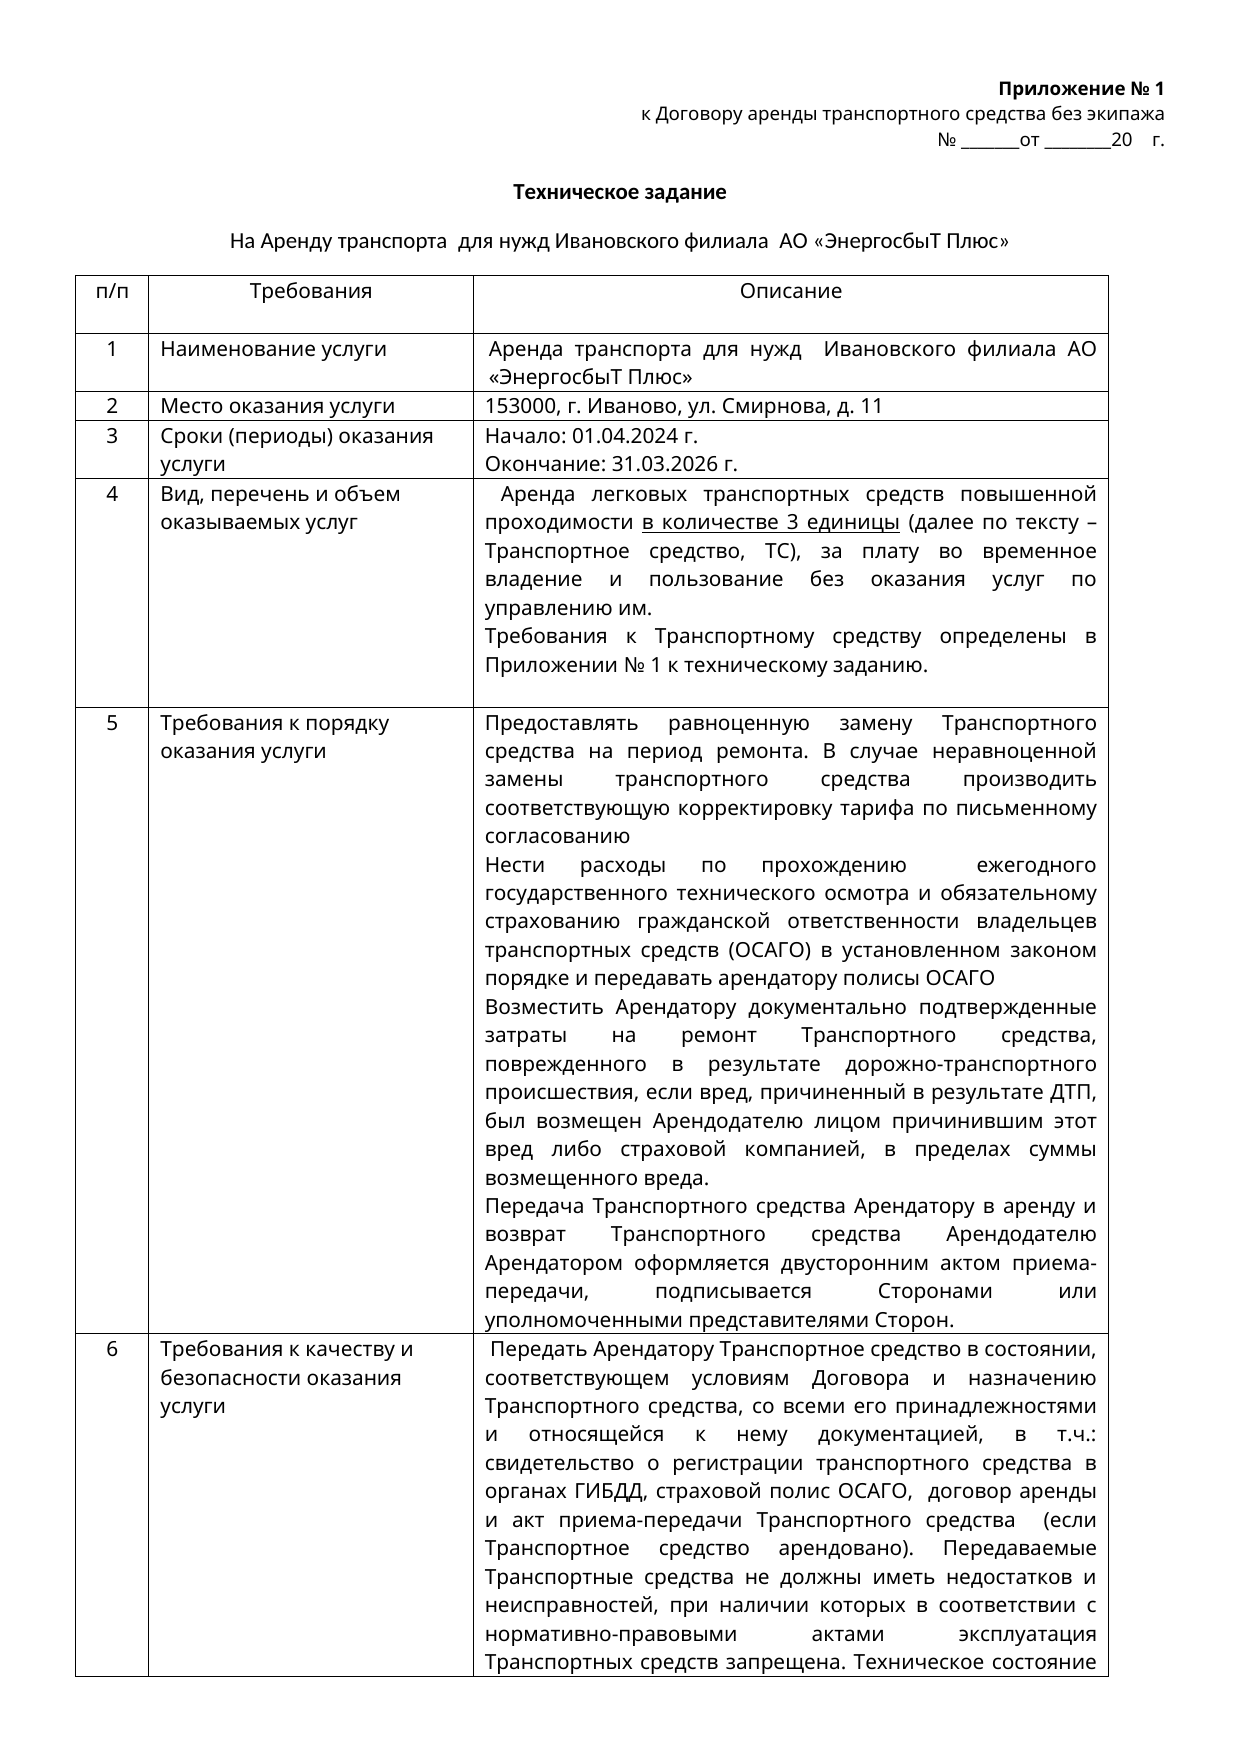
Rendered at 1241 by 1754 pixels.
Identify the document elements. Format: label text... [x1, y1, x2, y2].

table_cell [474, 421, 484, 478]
table_cell 6 [76, 1334, 148, 1676]
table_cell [149, 1334, 473, 1676]
text к Договору аренды транспортного средства без экипажа [412, 101, 1165, 126]
table_cell 3 [76, 421, 148, 478]
table_cell 153000, г. Иваново, ул. Смирнова, д. 11 [474, 392, 1108, 420]
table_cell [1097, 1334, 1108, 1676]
table_cell 2 [76, 392, 148, 420]
table_header Требования [149, 276, 473, 333]
table_cell 1 [76, 334, 148, 391]
table_cell 5 [76, 708, 148, 1333]
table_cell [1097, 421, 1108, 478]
text Техническое задание [75, 177, 1165, 205]
table_cell Наименование услуги [149, 334, 473, 391]
text Приложение № 1 [75, 75, 1165, 101]
table_cell Аренда легковых транспортных средств повышенной проходимости в количестве 3 единицы (далее по тексту – Транспортное средство, ТС), за плату во временное владение и пользование без оказания услуг по управлению им. Требования к Транспортному средству определены в Приложении № 1 к техническому заданию. [474, 479, 1108, 707]
table_header п/п [76, 276, 148, 333]
text На Аренду транспорта для нужд Ивановского филиала АО «ЭнергосбыТ Плюс» [75, 226, 1165, 254]
table_cell Место оказания услуги [149, 392, 473, 420]
table_header Описание [474, 276, 1108, 333]
table_cell Аренда транспорта для нужд Ивановского филиала АО «ЭнергосбыТ Плюс» [474, 334, 1108, 391]
table_cell Требования к порядку оказания услуги [149, 708, 473, 1333]
text № _______от ________20 г. [412, 126, 1165, 152]
table_cell Сроки (периоды) оказания услуги [149, 421, 473, 478]
table_cell Вид, перечень и объем оказываемых услуг [149, 479, 473, 707]
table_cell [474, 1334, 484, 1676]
table_cell 4 [76, 479, 148, 707]
table_cell Предоставлять равноценную замену Транспортного средства на период ремонта. В случае неравноценной замены транспортного средства производить соответствующую корректировку тарифа по письменному согласованию Нести расходы по прохождению ежегодного государственного технического осмотра и обязательному страхованию гражданской ответственности владельцев транспортных средств (ОСАГО) в установленном законом порядке и передавать арендатору полисы ОСАГО Возместить Арендатору документально подтвержденные затраты на ремонт Транспортного средства, поврежденного в результате дорожно-транспортного происшествия, если вред, причиненный в результате ДТП, был возмещен Арендодателю лицом причинившим этот вред либо страховой компанией, в пределах суммы возмещенного вреда. Передача Транспортного средства Арендатору в аренду и возврат Транспортного средства Арендодателю Арендатором оформляется двусторонним актом приема-передачи, подписывается Сторонами или уполномоченными представителями Сторон. [474, 708, 1108, 1333]
